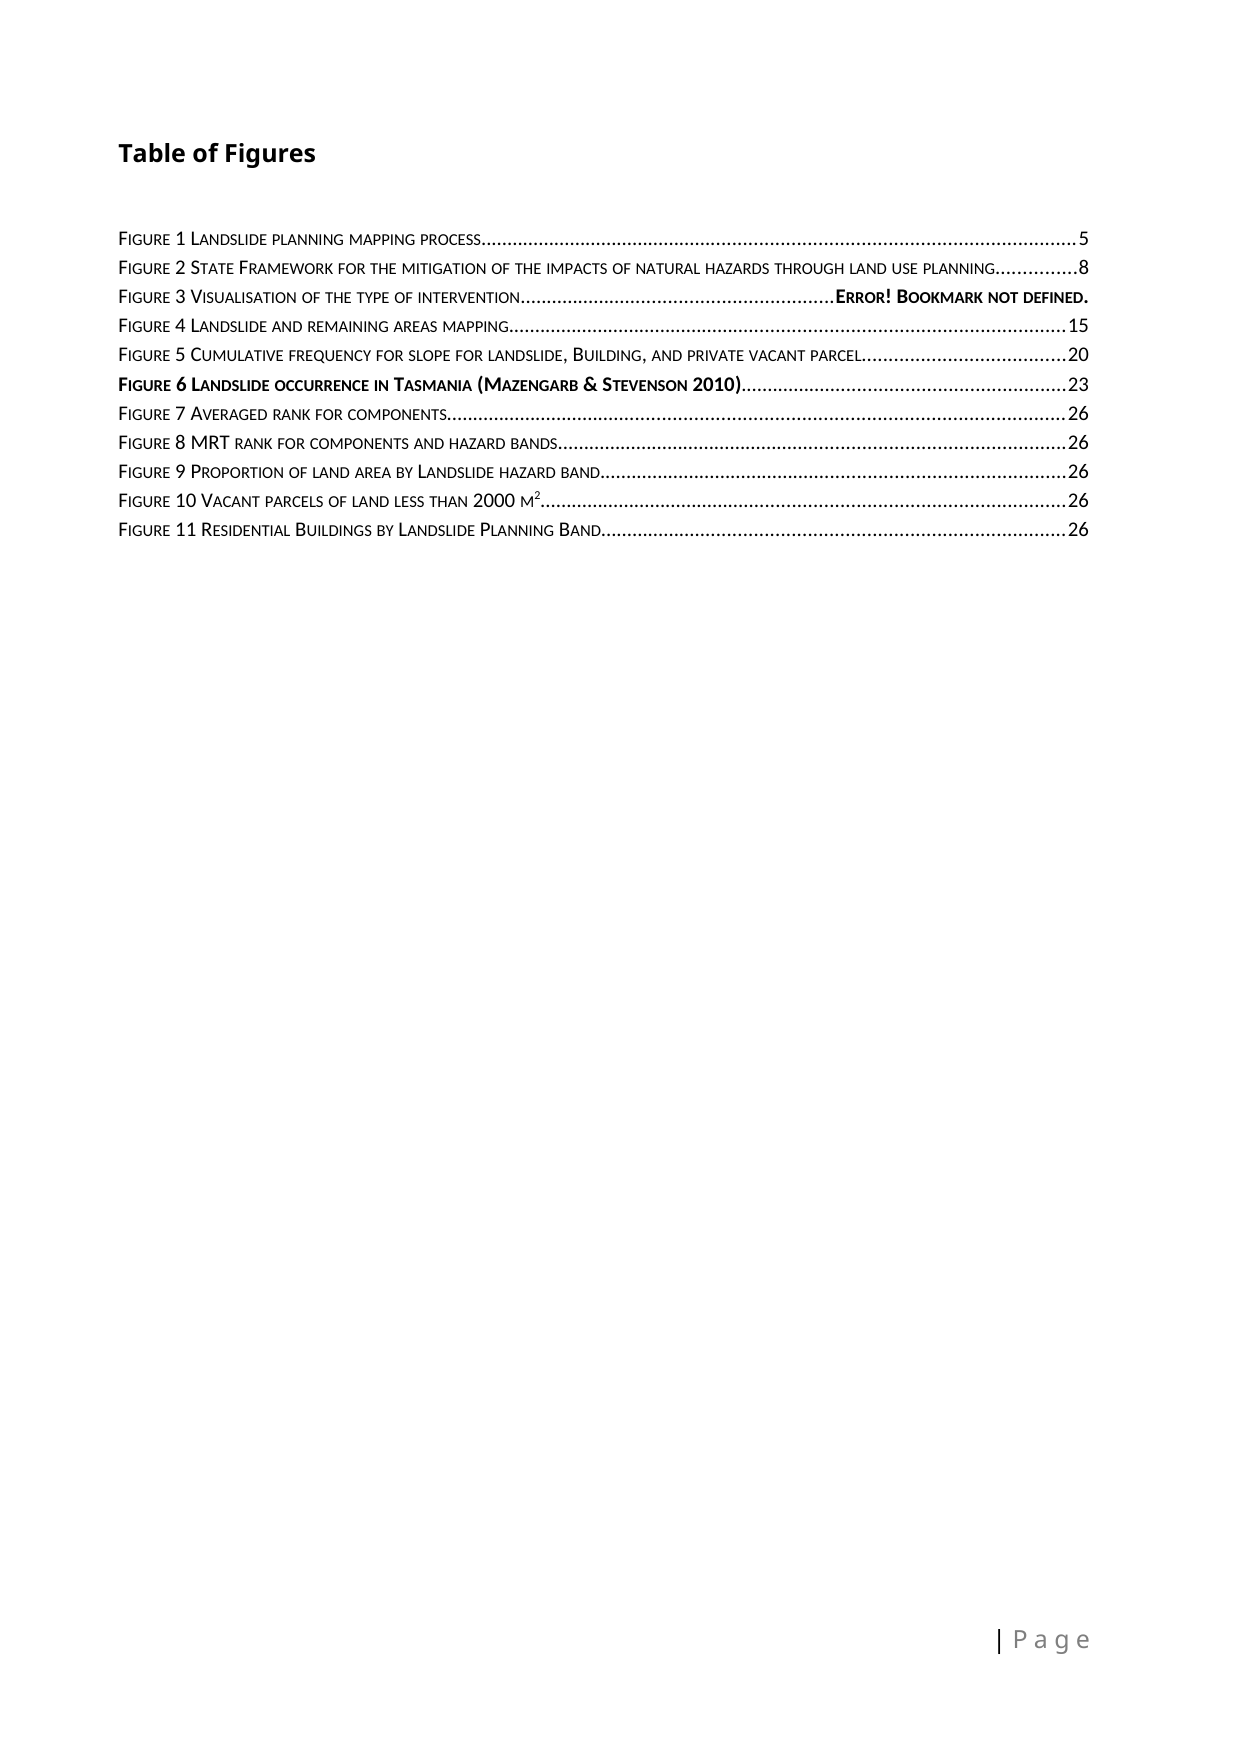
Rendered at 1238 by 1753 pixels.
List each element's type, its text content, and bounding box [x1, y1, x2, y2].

text Figure 8 MRT rank for components and hazard bands 26 [118, 429, 1090, 454]
text Figure 2 State Framework for the mitigation of the impacts of natural hazards through land use planning 8 [118, 254, 1090, 279]
text Table of Figures [118, 136, 1090, 170]
text Figure 5 Cumulative frequency for slope for landslide, Building, and private vacant parcel 20 [118, 342, 1090, 367]
text Figure 10 Vacant parcels of land less than 2000 m2 26 [118, 487, 1090, 513]
text Figure 4 Landslide and remaining areas mapping 15 [118, 312, 1090, 338]
text Figure 3 Visualisation of the type of intervention Error! Bookmark not defined. [118, 283, 1090, 309]
text Figure 6 Landslide occurrence in Tasmania (Mazengarb & Stevenson 2010) 23 [118, 371, 1090, 396]
text Figure 1 Landslide planning mapping process 5 [118, 225, 1090, 250]
text Figure 11 Residential Buildings by Landslide Planning Band 26 [118, 517, 1090, 542]
text Figure 7 Averaged rank for components 26 [118, 400, 1090, 425]
text Figure 9 Proportion of land area by Landslide hazard band 26 [118, 458, 1090, 484]
